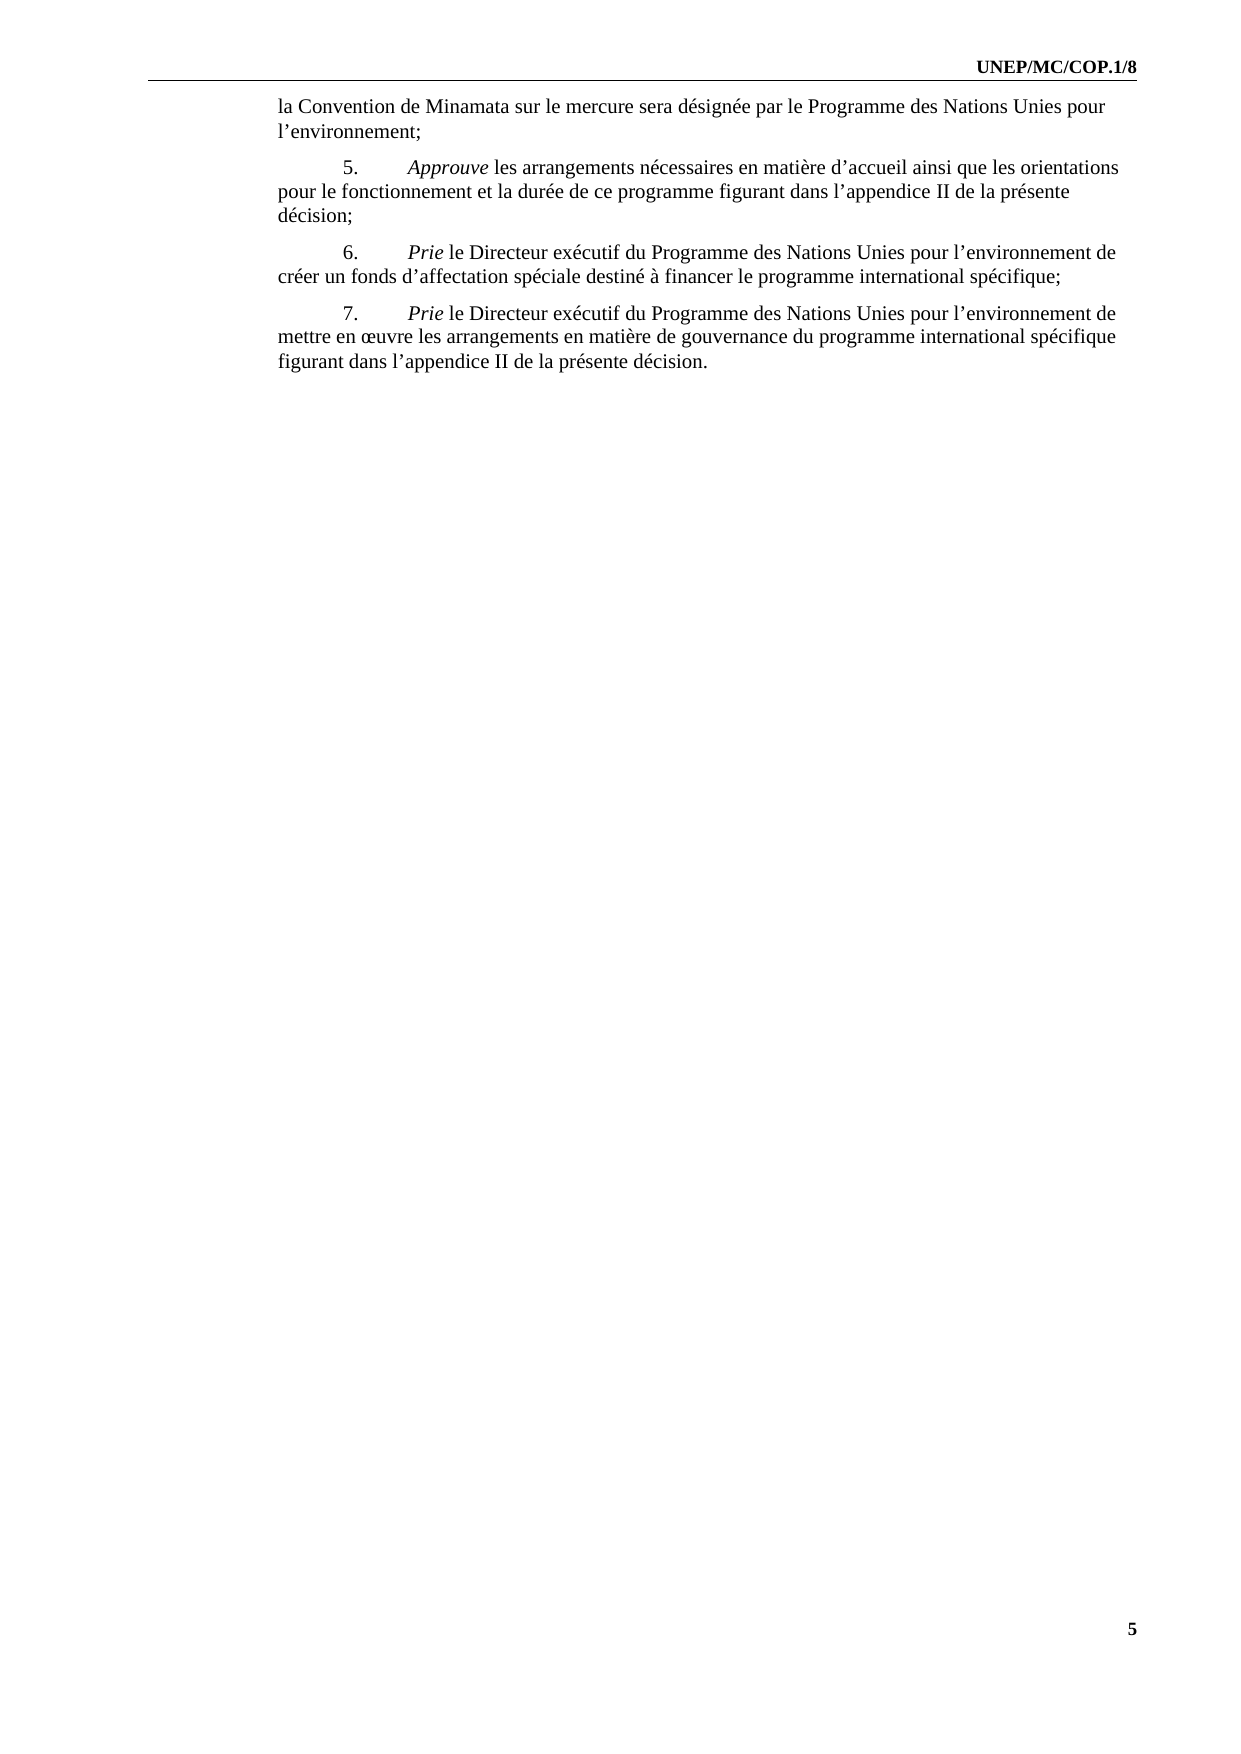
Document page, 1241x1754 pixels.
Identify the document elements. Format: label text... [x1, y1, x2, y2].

text 6. Prie le Directeur exécutif du Programme des Nations Unies pour l’environnement de créer un fonds d’affectation spéciale destiné à financer le programme international spécifique; [278, 240, 1137, 288]
text 7. Prie le Directeur exécutif du Programme des Nations Unies pour l’environnement de mettre en œuvre les arrangements en matière de gouvernance du programme international spécifique figurant dans l’appendice II de la présente décision. [278, 300, 1137, 373]
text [278, 94, 1137, 143]
text 5. Approuve les arrangements nécessaires en matière d’accueil ainsi que les orientations pour le fonctionnement et la durée de ce programme figurant dans l’appendice II de la présente décision; [278, 155, 1137, 227]
